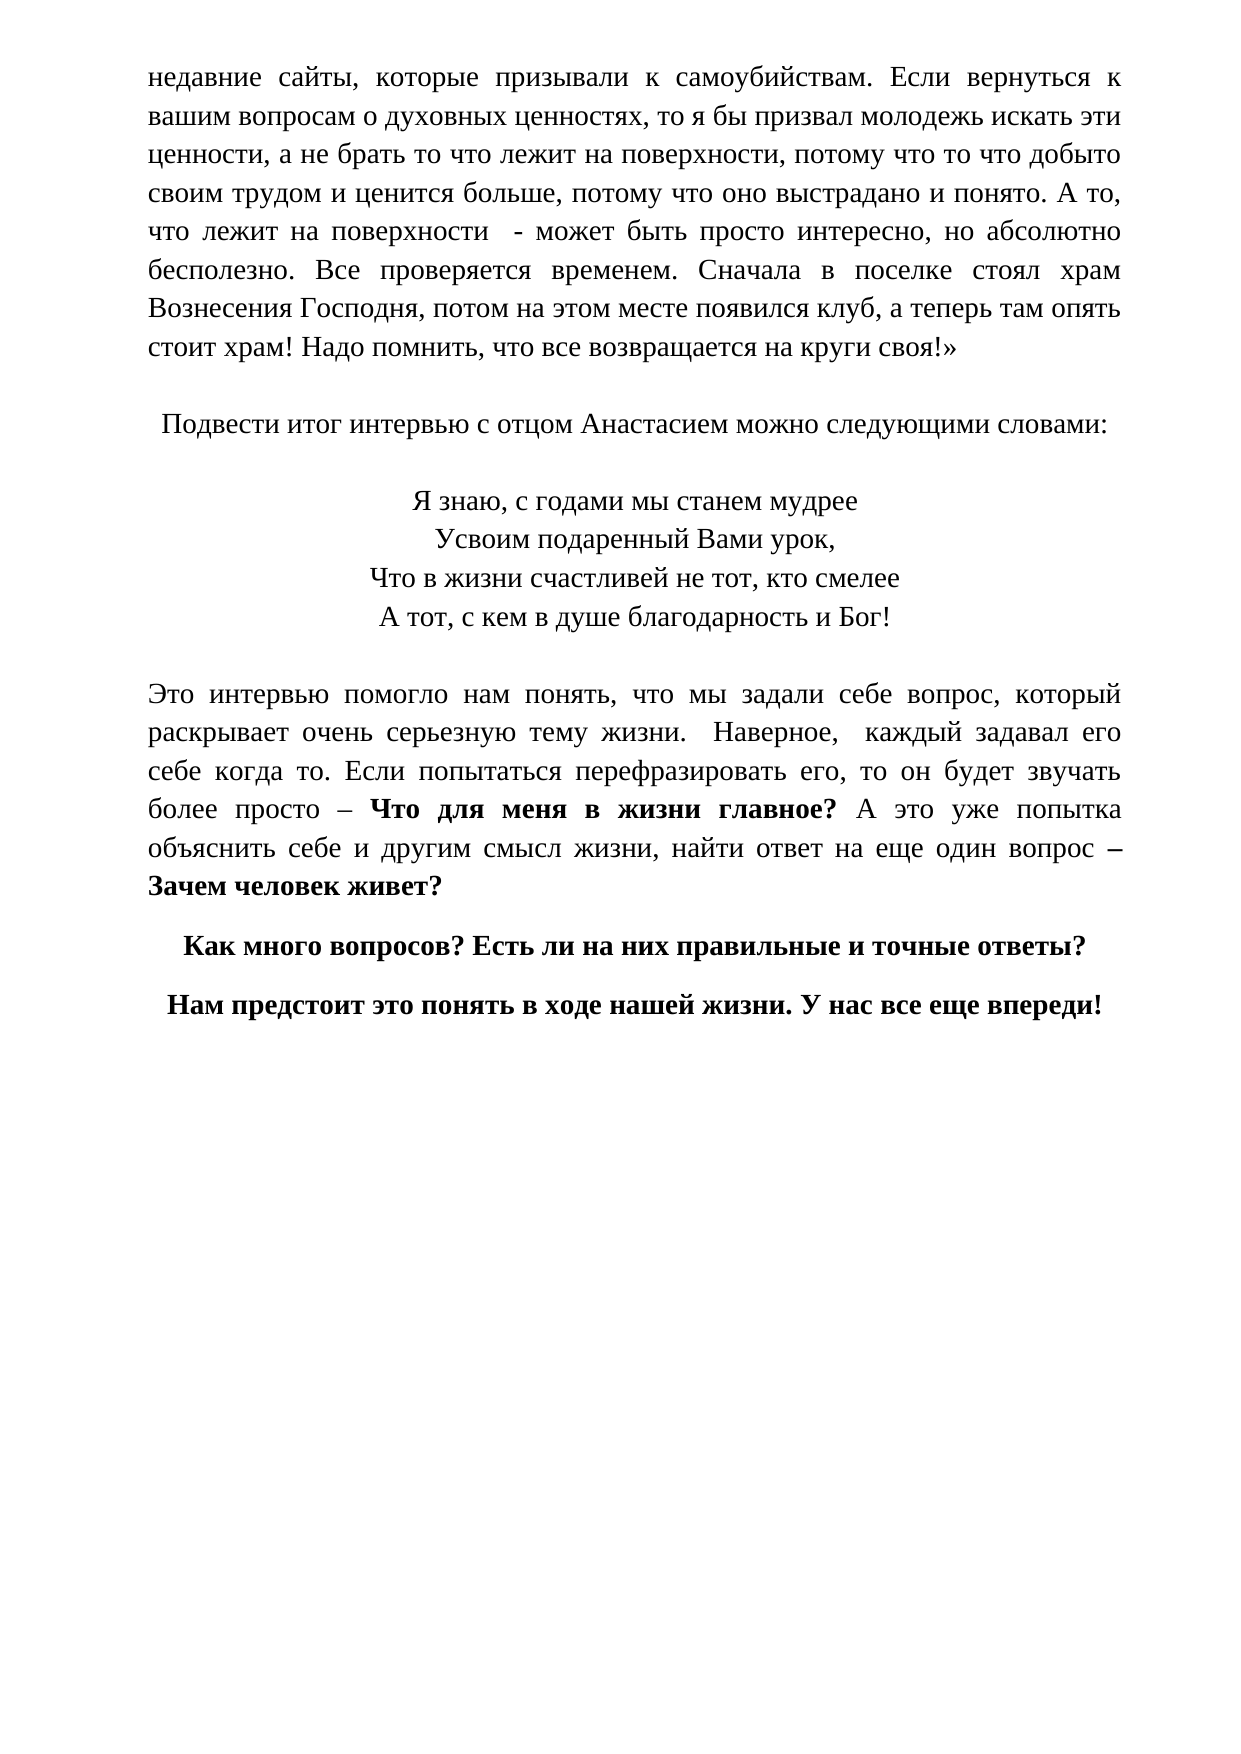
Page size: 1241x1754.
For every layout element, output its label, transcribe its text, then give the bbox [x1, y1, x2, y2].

text Усвоим подаренный Вами урок, [148, 522, 1122, 555]
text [148, 59, 1122, 362]
text Я знаю, с годами мы станем мудрее [148, 483, 1122, 517]
text Как много вопросов? Есть ли на них правильные и точные ответы? [148, 928, 1122, 961]
text Это интервью помогло нам понять, что мы задали себе вопрос, который раскрывает очень серьезную тему жизни. Наверное, каждый задавал его себе когда то. Если попытаться перефразировать его, то он будет звучать более просто – Что для меня в жизни главное? А это уже попытка объяснить себе и другим смысл жизни, найти ответ на еще один вопрос – Зачем человек живет? [148, 676, 1122, 902]
text А тот, с кем в душе благодарность и Бог! [148, 599, 1122, 632]
text Что в жизни счастливей не тот, кто смелее [148, 560, 1122, 594]
text Подвести итог интервью с отцом Анастасием можно следующими словами: [148, 406, 1122, 439]
text Нам предстоит это понять в ходе нашей жизни. У нас все еще впереди! [148, 987, 1122, 1021]
